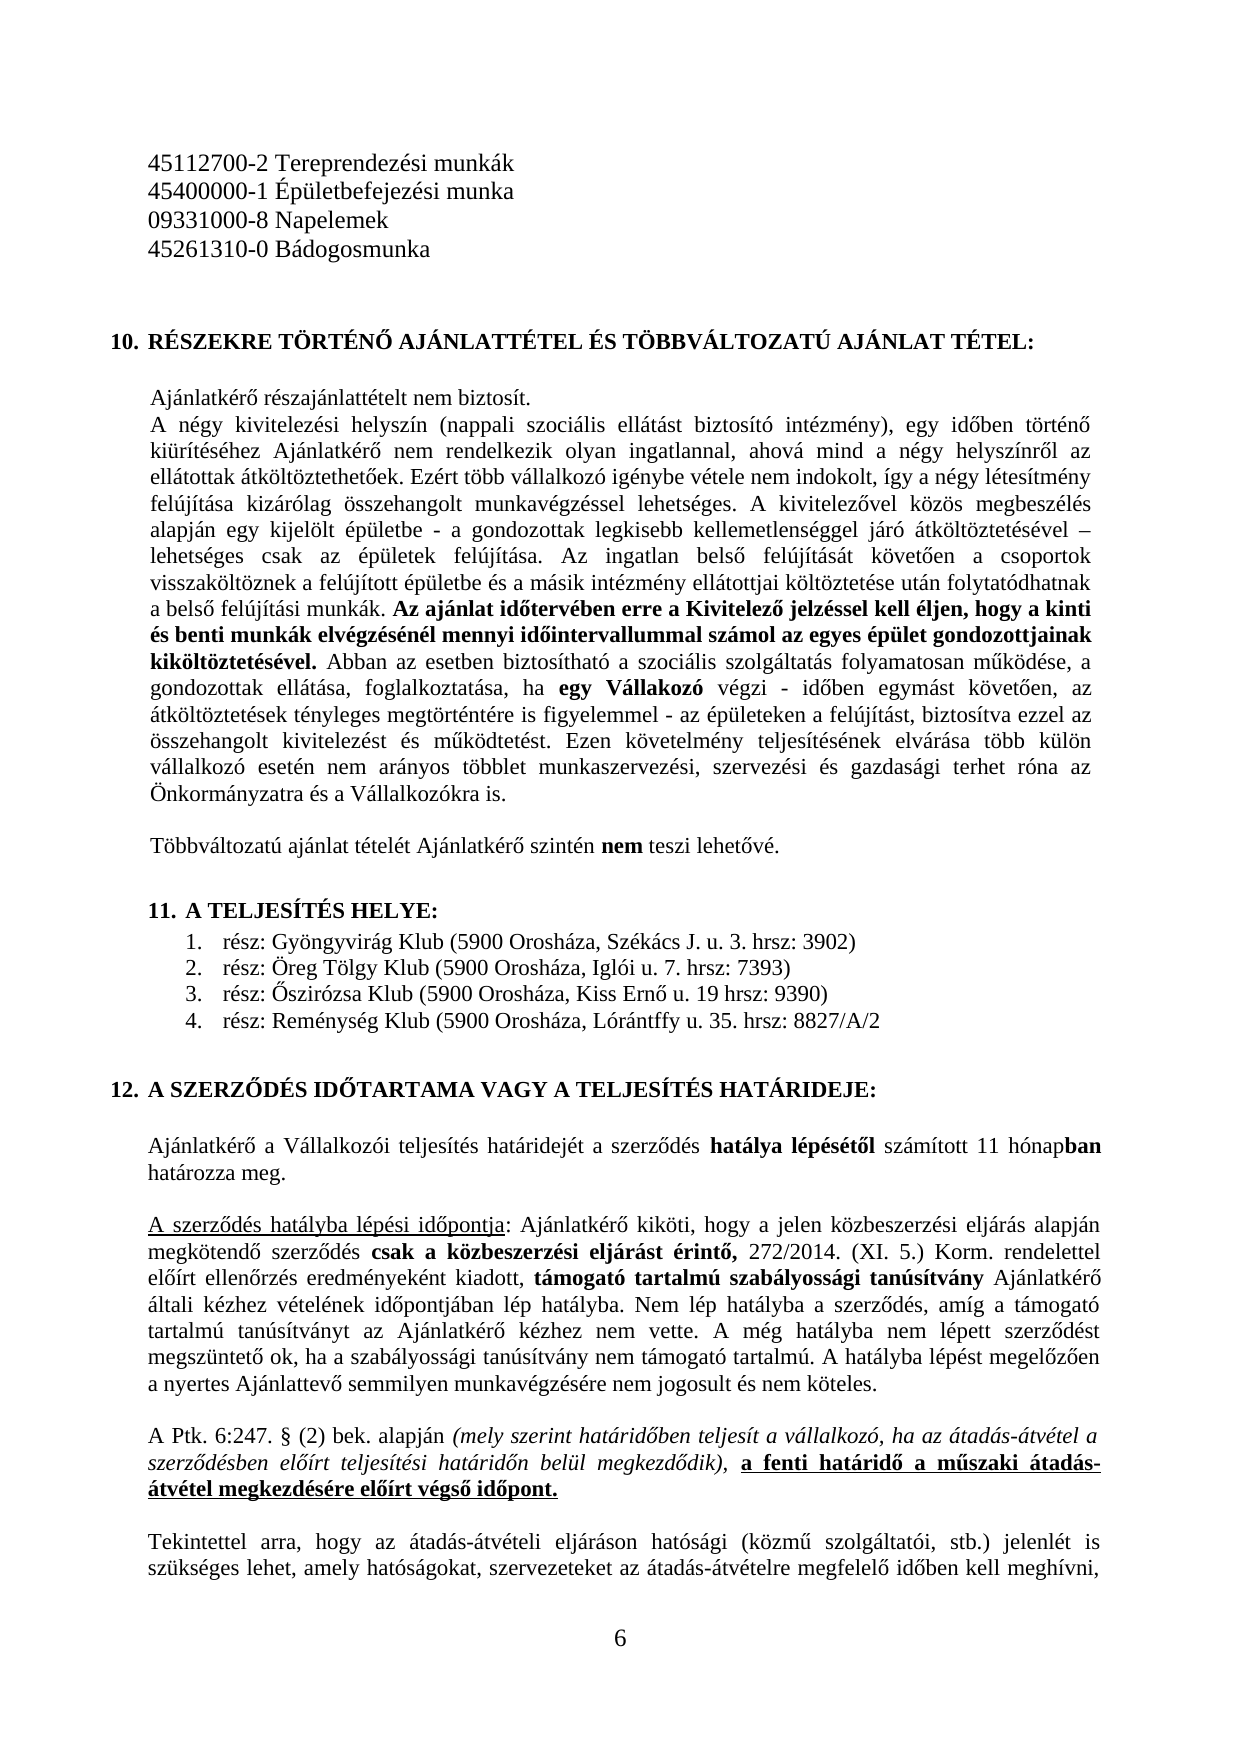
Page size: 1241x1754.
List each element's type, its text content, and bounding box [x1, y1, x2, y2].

text A Ptk. 6:247. § (2) bek. alapján (mely szerint határidőben teljesít a vállalkozó, ha az átadás-átvétel a szerződésben előírt teljesítési határidőn belül megkezdődik), a fenti határidő a műszaki átadás-átvétel megkezdésére előírt végső időpont. [148, 1422, 1101, 1501]
list rész: Gyöngyvirág Klub (5900 Orosháza, Székács J. u. 3. hrsz: 3902) [185, 928, 1093, 954]
text 45112700-2 Tereprendezési munkák [148, 148, 1093, 176]
text Többváltozatú ajánlat tételét Ajánlatkérő szintén nem teszi lehetővé. [150, 832, 1093, 859]
list rész: Reménység Klub (5900 Orosháza, Lórántffy u. 35. hrsz: 8827/A/2 [185, 1007, 1093, 1033]
text A négy kivitelezési helyszín (nappali szociális ellátást biztosító intézmény), egy időben történő kiürítéséhez Ajánlatkérő nem rendelkezik olyan ingatlannal, ahová mind a négy helyszínről az ellátottak átköltöztethetőek. Ezért több vállalkozó igénybe vétele nem indokolt, így a négy létesítmény felújítása kizárólag összehangolt munkavégzéssel lehetséges. A kivitelezővel közös megbeszélés alapján egy kijelölt épületbe - a gondozottak legkisebb kellemetlenséggel járó átköltöztetésével – lehetséges csak az épületek felújítása. Az ingatlan belső felújítását követően a csoportok visszaköltöznek a felújított épületbe és a másik intézmény ellátottjai költöztetése után folytatódhatnak a belső felújítási munkák. Az ajánlat időtervében erre a Kivitelező jelzéssel kell éljen, hogy a kinti és benti munkák elvégzésénél mennyi időintervallummal számol az egyes épület gondozottjainak kiköltöztetésével. Abban az esetben biztosítható a szociális szolgáltatás folyamatosan működése, a gondozottak ellátása, foglalkoztatása, ha egy Vállakozó végzi - időben egymást követően, az átköltöztetések tényleges megtörténtére is figyelemmel - az épületeken a felújítást, biztosítva ezzel az összehangolt kivitelezést és működtetést. Ezen követelmény teljesítésének elvárása több külön vállalkozó esetén nem arányos többlet munkaszervezési, szervezési és gazdasági terhet róna az Önkormányzatra és a Vállalkozókra is. [150, 411, 1093, 806]
text 09331000-8 Napelemek [148, 205, 1093, 234]
list A teljesítés helye: [148, 898, 1087, 924]
list Részekre történő ajánlattétel és többváltozatú ajánlat tétel: [110, 328, 1087, 354]
text Ajánlatkérő a Vállalkozói teljesítés határidejét a szerződés hatálya lépésétől számított 11 hónapban határozza meg. [148, 1132, 1101, 1185]
text 45261310-0 Bádogosmunka [148, 234, 1093, 263]
list rész: Őszirózsa Klub (5900 Orosháza, Kiss Ernő u. 19 hrsz: 9390) [185, 981, 1093, 1007]
list A SZERZŐDÉS IDŐTARTAMA VAGY A TELJESÍTÉS HATÁRIDEJE: [110, 1076, 1087, 1102]
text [148, 1528, 1101, 1581]
list rész: Öreg Tölgy Klub (5900 Orosháza, Iglói u. 7. hrsz: 7393) [185, 954, 1093, 981]
text Ajánlatkérő részajánlattételt nem biztosít. [150, 384, 1093, 411]
text 45400000-1 Épületbefejezési munka [148, 176, 1093, 205]
text A szerződés hatályba lépési időpontja: Ajánlatkérő kiköti, hogy a jelen közbeszerzési eljárás alapján megkötendő szerződés csak a közbeszerzési eljárást érintő, 272/2014. (XI. 5.) Korm. rendelettel előírt ellenőrzés eredményeként kiadott, támogató tartalmú szabályossági tanúsítvány Ajánlatkérő általi kézhez vételének időpontjában lép hatályba. Nem lép hatályba a szerződés, amíg a támogató tartalmú tanúsítványt az Ajánlatkérő kézhez nem vette. A még hatályba nem lépett szerződést megszüntető ok, ha a szabályossági tanúsítvány nem támogató tartalmú. A hatályba lépést megelőzően a nyertes Ajánlattevő semmilyen munkavégzésére nem jogosult és nem köteles. [148, 1212, 1101, 1396]
